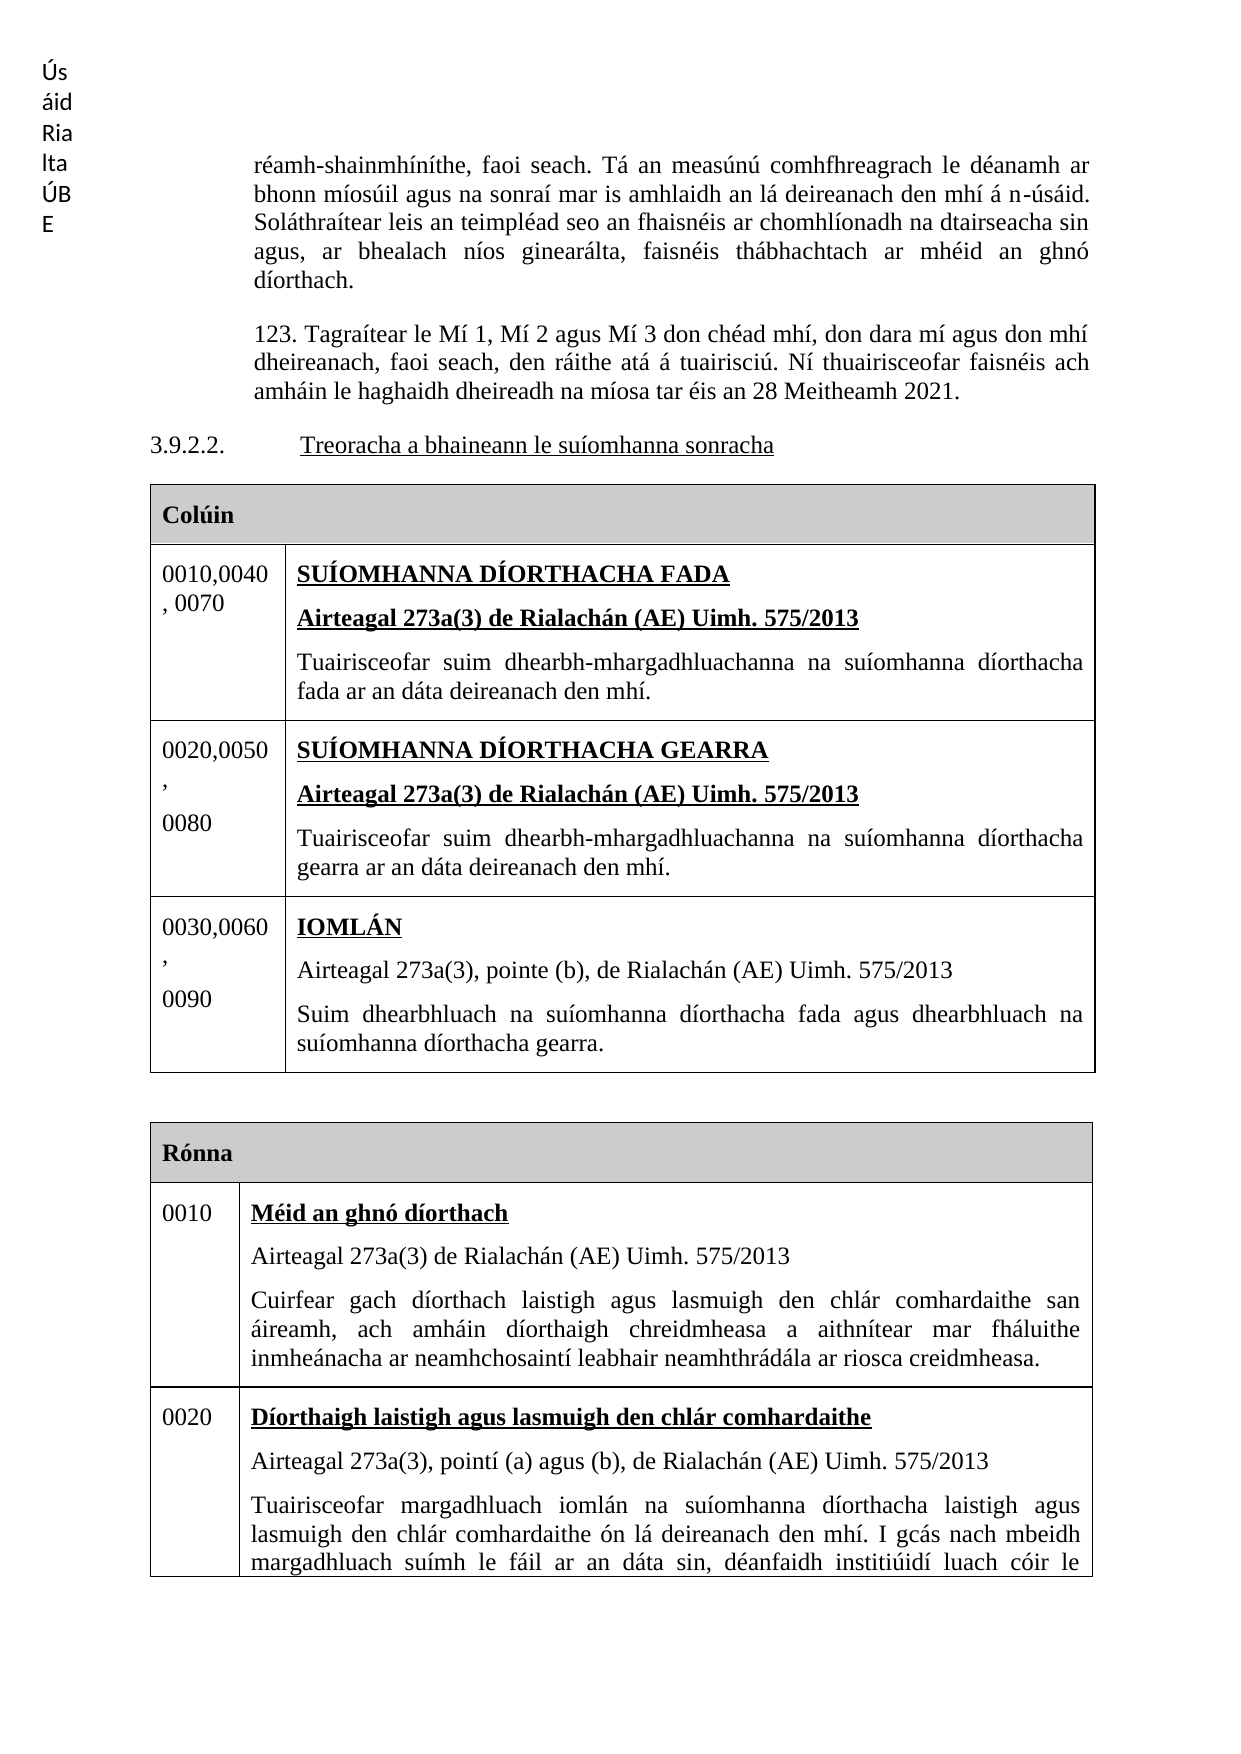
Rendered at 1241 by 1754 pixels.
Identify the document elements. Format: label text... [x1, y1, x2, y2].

list Treoracha a bhaineann le suíomhanna sonracha [150, 430, 1090, 459]
table_header Rónna [151, 1123, 1092, 1182]
table_cell SUÍOMHANNA DÍORTHACHA FADA Airteagal 273a(3) de Rialachán (AE) Uimh. 575/2013 Tuairisceofar suim dhearbh-mhargadhluachanna na suíomhanna díorthacha fada ar an dáta deireanach den mhí. [286, 545, 1094, 719]
table_cell 0020,0050, 0080 [151, 721, 285, 896]
table_cell 0030,0060, 0090 [151, 897, 285, 1072]
table_cell SUÍOMHANNA DÍORTHACHA GEARRA Airteagal 273a(3) de Rialachán (AE) Uimh. 575/2013 Tuairisceofar suim dhearbh-mhargadhluachanna na suíomhanna díorthacha gearra ar an dáta deireanach den mhí. [286, 721, 1094, 896]
table_cell 0010,0040, 0070 [151, 545, 285, 719]
table_cell Méid an ghnó díorthach Airteagal 273a(3) de Rialachán (AE) Uimh. 575/2013 Cuirfear gach díorthach laistigh agus lasmuigh den chlár comhardaithe san áireamh, ach amháin díorthaigh chreidmheasa a aithnítear mar fháluithe inmheánacha ar neamhchosaintí leabhair neamhthrádála ar riosca creidmheasa. [240, 1183, 1092, 1386]
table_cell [240, 1388, 1092, 1576]
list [253, 150, 1090, 294]
table_cell 0010 [151, 1183, 239, 1386]
table_header Colúin [151, 485, 1094, 543]
table_cell 0020 [151, 1388, 239, 1576]
table_cell IOMLÁN Airteagal 273a(3), pointe (b), de Rialachán (AE) Uimh. 575/2013 Suim dhearbhluach na suíomhanna díorthacha fada agus dhearbhluach na suíomhanna díorthacha gearra. [286, 897, 1094, 1072]
